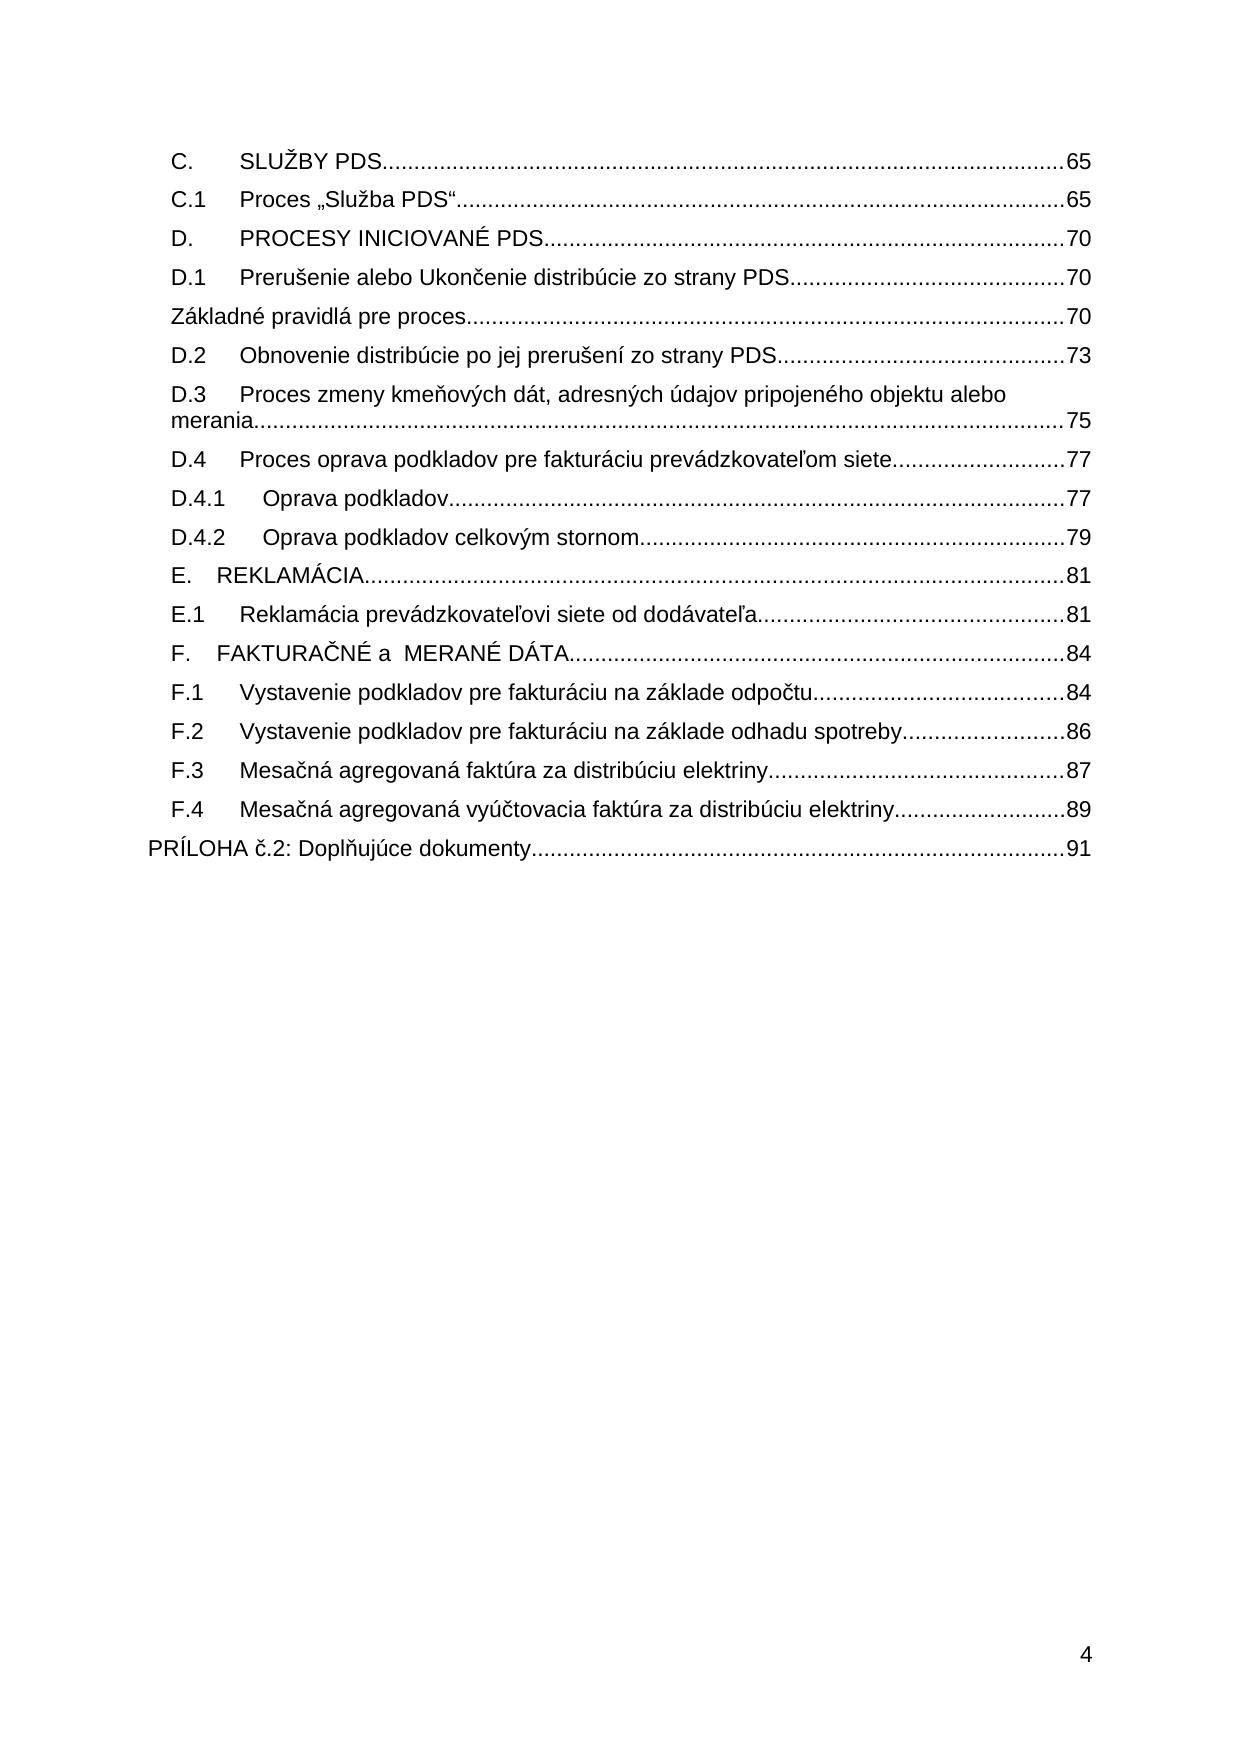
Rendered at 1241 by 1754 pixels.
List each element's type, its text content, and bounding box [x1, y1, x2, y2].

text E. REKLAMÁCIA 81 [171, 562, 1093, 589]
text D.4 Proces oprava podkladov pre fakturáciu prevádzkovateľom siete 77 [171, 446, 1093, 472]
text D.4.2 Oprava podkladov celkovým stornom 79 [171, 524, 1093, 550]
text PRÍLOHA č.2: Doplňujúce dokumenty 91 [148, 834, 1093, 861]
text F. FAKTURAČNÉ a MERANÉ DÁTA 84 [171, 640, 1093, 667]
text D. PROCESY INICIOVANÉ PDS 70 [171, 225, 1093, 252]
text D.1 Prerušenie alebo Ukončenie distribúcie zo strany PDS 70 [171, 264, 1093, 291]
text C.1 Proces „Služba PDS“ 65 [171, 186, 1093, 213]
text F.3 Mesačná agregovaná faktúra za distribúciu elektriny 87 [171, 757, 1093, 783]
text D.4.1 Oprava podkladov 77 [171, 485, 1093, 511]
text E.1 Reklamácia prevádzkovateľovi siete od dodávateľa 81 [171, 601, 1093, 628]
text F.2 Vystavenie podkladov pre fakturáciu na základe odhadu spotreby 86 [171, 718, 1093, 744]
text F.4 Mesačná agregovaná vyúčtovacia faktúra za distribúciu elektriny 89 [171, 796, 1093, 822]
text D.2 Obnovenie distribúcie po jej prerušení zo strany PDS 73 [171, 342, 1093, 368]
text C. SLUŽBY PDS 65 [171, 148, 1093, 174]
text D.3 Proces zmeny kmeňových dát, adresných údajov pripojeného objektu alebo merania 75 [171, 381, 1093, 433]
text F.1 Vystavenie podkladov pre fakturáciu na základe odpočtu 84 [171, 679, 1093, 705]
text Základné pravidlá pre proces 70 [171, 303, 1093, 329]
